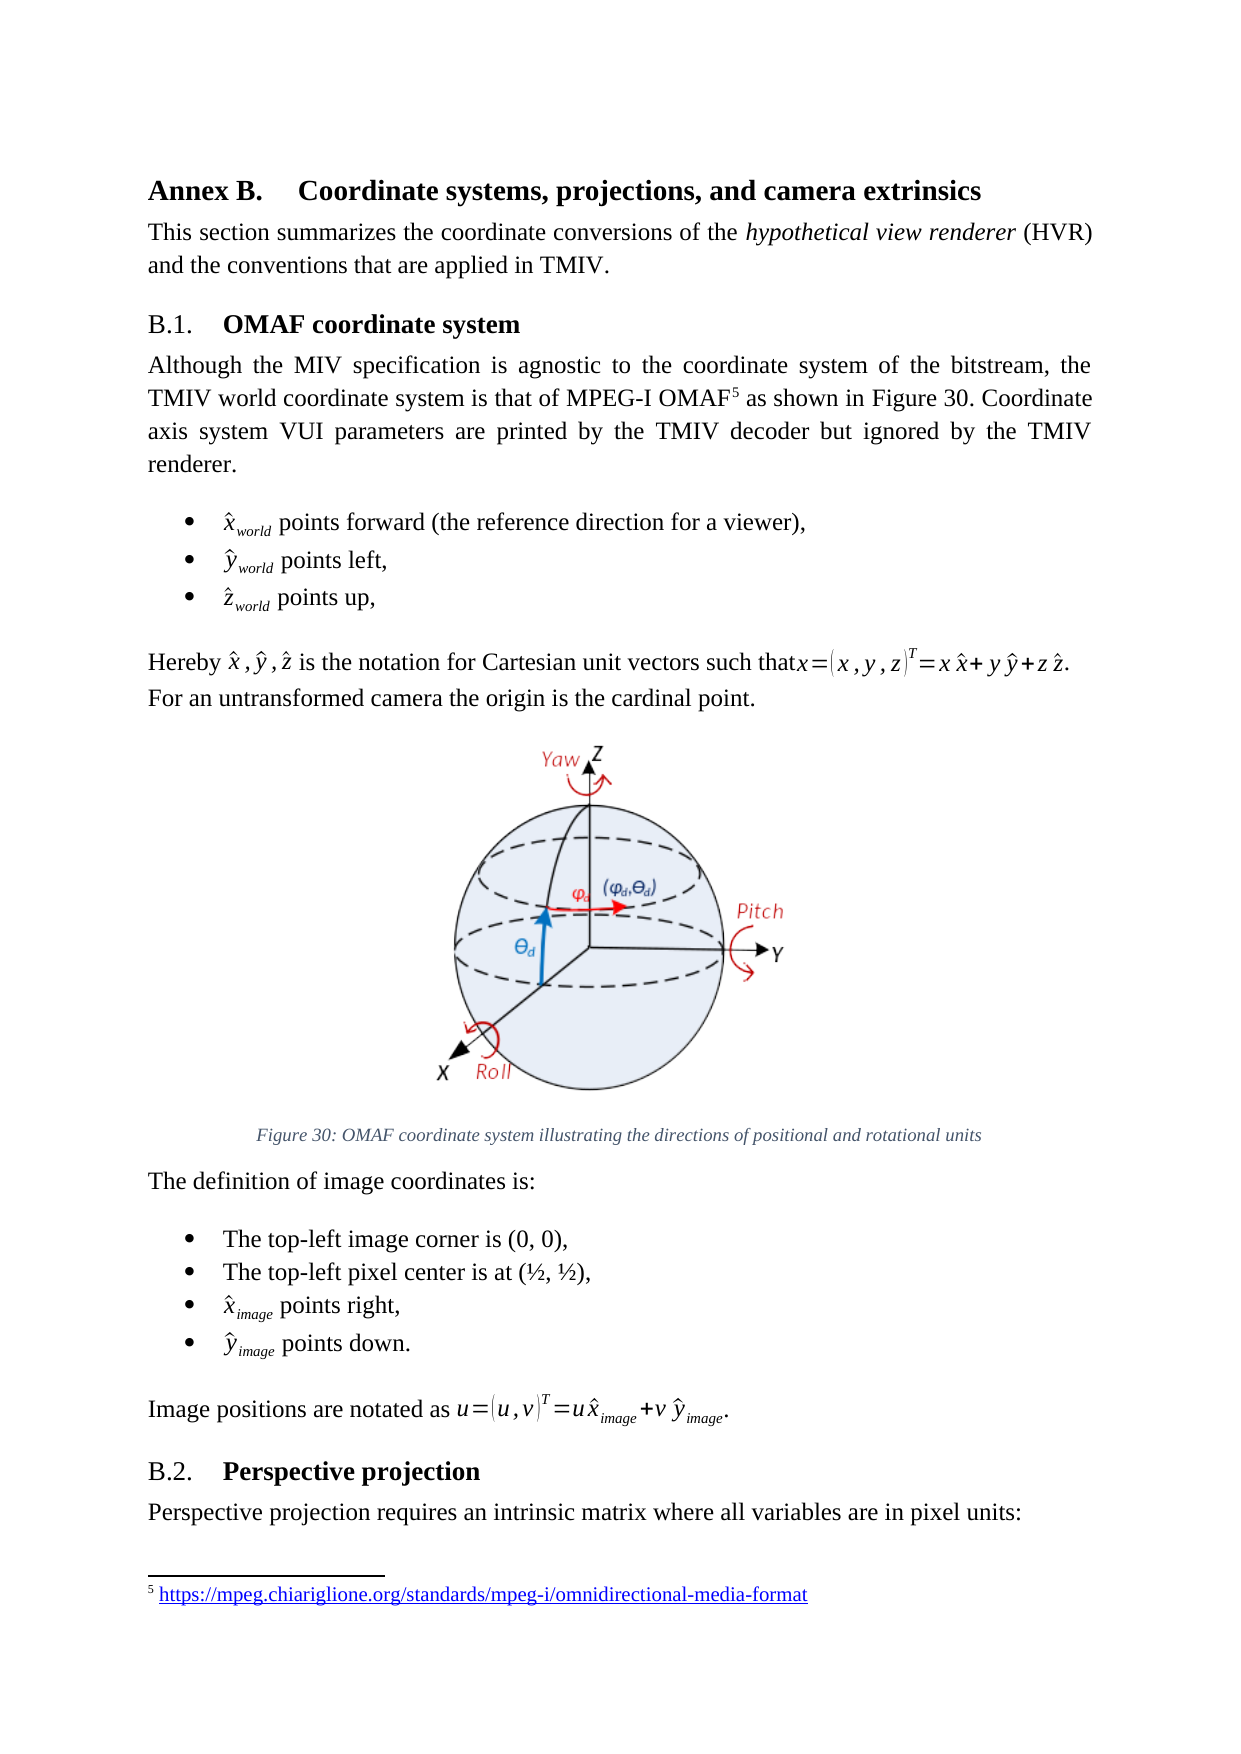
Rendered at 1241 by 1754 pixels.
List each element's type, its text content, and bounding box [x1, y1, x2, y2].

text Perspective projection requires an intrinsic matrix where all variables are in pixel units: [148, 1497, 1093, 1526]
text Figure 30: OMAF coordinate system illustrating the directions of positional and rotational units [148, 1124, 1093, 1146]
text points left, [185, 545, 1093, 578]
text Although the MIV specification is agnostic to the coordinate system of the bitstream, the TMIV world coordinate system is that of MPEG-I OMAF as shown in Figure 30. Coordinate axis system VUI parameters are printed by the TMIV decoder but ignored by the TMIV renderer. [148, 350, 1093, 478]
text The definition of image coordinates is: [148, 1166, 1093, 1195]
text points up, [185, 582, 1093, 615]
subtitle Perspective projection [148, 1455, 1093, 1487]
subtitle OMAF coordinate system [148, 308, 1093, 339]
subtitle Coordinate systems, projections, and camera extrinsics [148, 173, 1093, 206]
text points right, [185, 1291, 1093, 1324]
text The top-left image corner is (0, 0), [185, 1224, 1093, 1253]
text The top-left pixel center is at (½, ½), [185, 1257, 1093, 1286]
text Image positions are notated as . [148, 1390, 1093, 1426]
text points forward (the reference direction for a viewer), [185, 507, 1093, 541]
text Hereby is the notation for Cartesian unit vectors such that. For an untransformed camera the origin is the cardinal point. [148, 645, 1093, 711]
text points down. [185, 1328, 1093, 1361]
text This section summarizes the coordinate conversions of the hypothetical view renderer (HVR) and the conventions that are applied in TMIV. [148, 217, 1093, 279]
